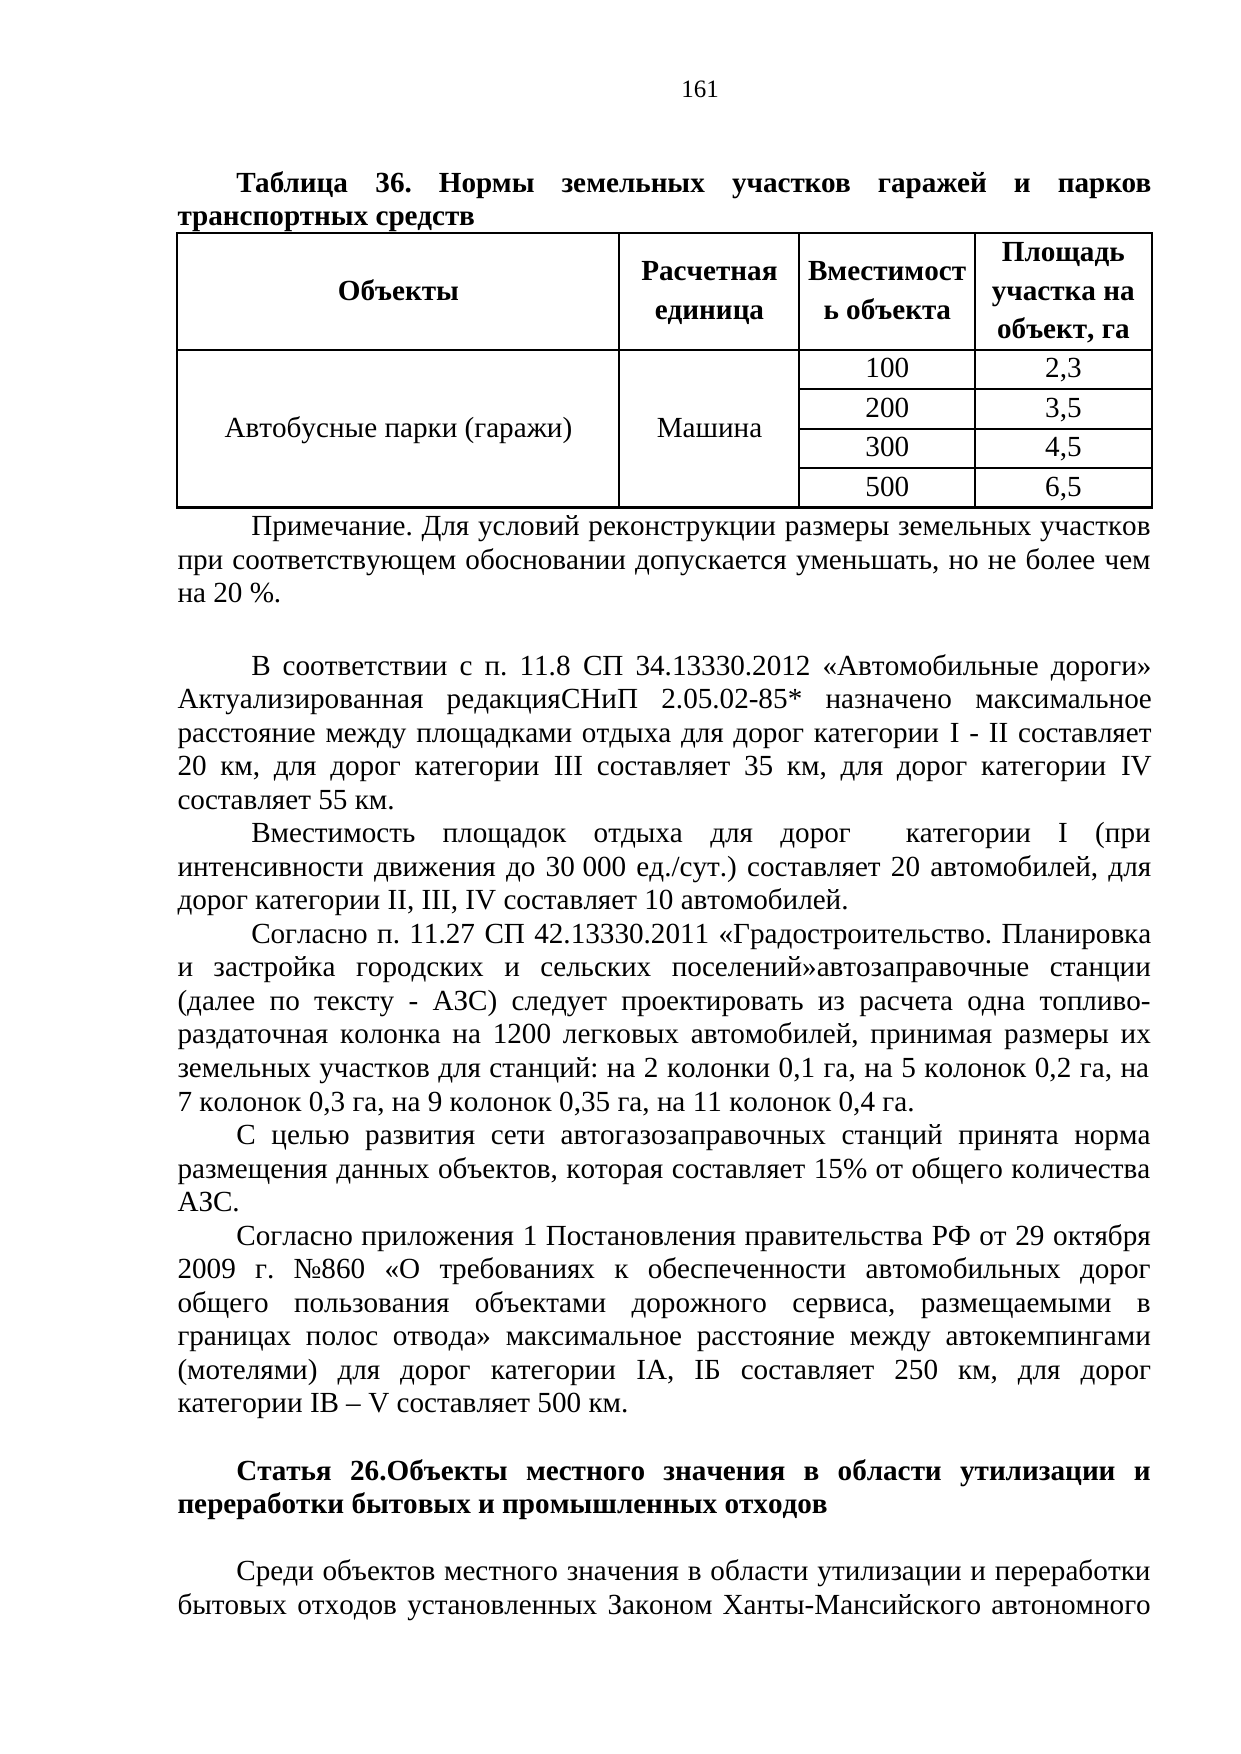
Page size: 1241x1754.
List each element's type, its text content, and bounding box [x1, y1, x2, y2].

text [177, 1553, 1152, 1620]
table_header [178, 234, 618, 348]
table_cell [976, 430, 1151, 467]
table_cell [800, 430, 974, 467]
text Согласно п. 11.27 СП 42.13330.2011 «Градостроительство. Планировка и застройка городских и сельских поселений»автозаправочные станции (далее по тексту - АЗС) следует проектировать из расчета одна топливо-раздаточная колонка на 1200 легковых автомобилей, принимая размеры их земельных участков для станций: на 2 колонки 0,1 га, на 5 колонок 0,2 га, на 7 колонок 0,3 га, на 9 колонок 0,35 га, на 11 колонок 0,4 га. [177, 916, 1152, 1117]
text Согласно приложения 1 Постановления правительства РФ от 29 октября 2009 г. №860 «О требованиях к обеспеченности автомобильных дорог общего пользования объектами дорожного сервиса, размещаемыми в границах полос отвода» максимальное расстояние между автокемпингами (мотелями) для дорог категории IА, IБ составляет 250 км, для дорог категории IВ – V составляет 500 км. [177, 1218, 1152, 1419]
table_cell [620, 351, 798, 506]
text Вместимость площадок отдыха для дорог категории I (при интенсивности движения до 30 000 ед./сут.) составляет 20 автомобилей, для дорог категории II, III, IV составляет 10 автомобилей. [177, 815, 1152, 916]
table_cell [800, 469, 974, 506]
subtitle Статья 26.Объекты местного значения в области утилизации и переработки бытовых и промышленных отходов [177, 1453, 1152, 1520]
text Примечание. Для условий реконструкции размеры земельных участков при соответствующем обосновании допускается уменьшать, но не более чем на 20 %. [177, 509, 1152, 609]
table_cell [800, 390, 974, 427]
text С целью развития сети автогазозаправочных станций принята норма размещения данных объектов, которая составляет 15% от общего количества АЗС. [177, 1117, 1152, 1218]
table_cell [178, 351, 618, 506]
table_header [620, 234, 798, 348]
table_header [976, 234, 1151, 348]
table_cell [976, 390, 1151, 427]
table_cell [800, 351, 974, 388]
text В соответствии с п. 11.8 СП 34.13330.2012 «Автомобильные дороги» Актуализированная редакцияСНиП 2.05.02-85* назначено максимальное расстояние между площадками отдыха для дорог категории I - II составляет 20 км, для дорог категории III составляет 35 км, для дорог категории IV составляет 55 км. [177, 648, 1152, 815]
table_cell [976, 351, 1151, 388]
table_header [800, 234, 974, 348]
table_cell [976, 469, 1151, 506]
text Таблица 36. Нормы земельных участков гаражей и парков транспортных средств [177, 165, 1152, 232]
